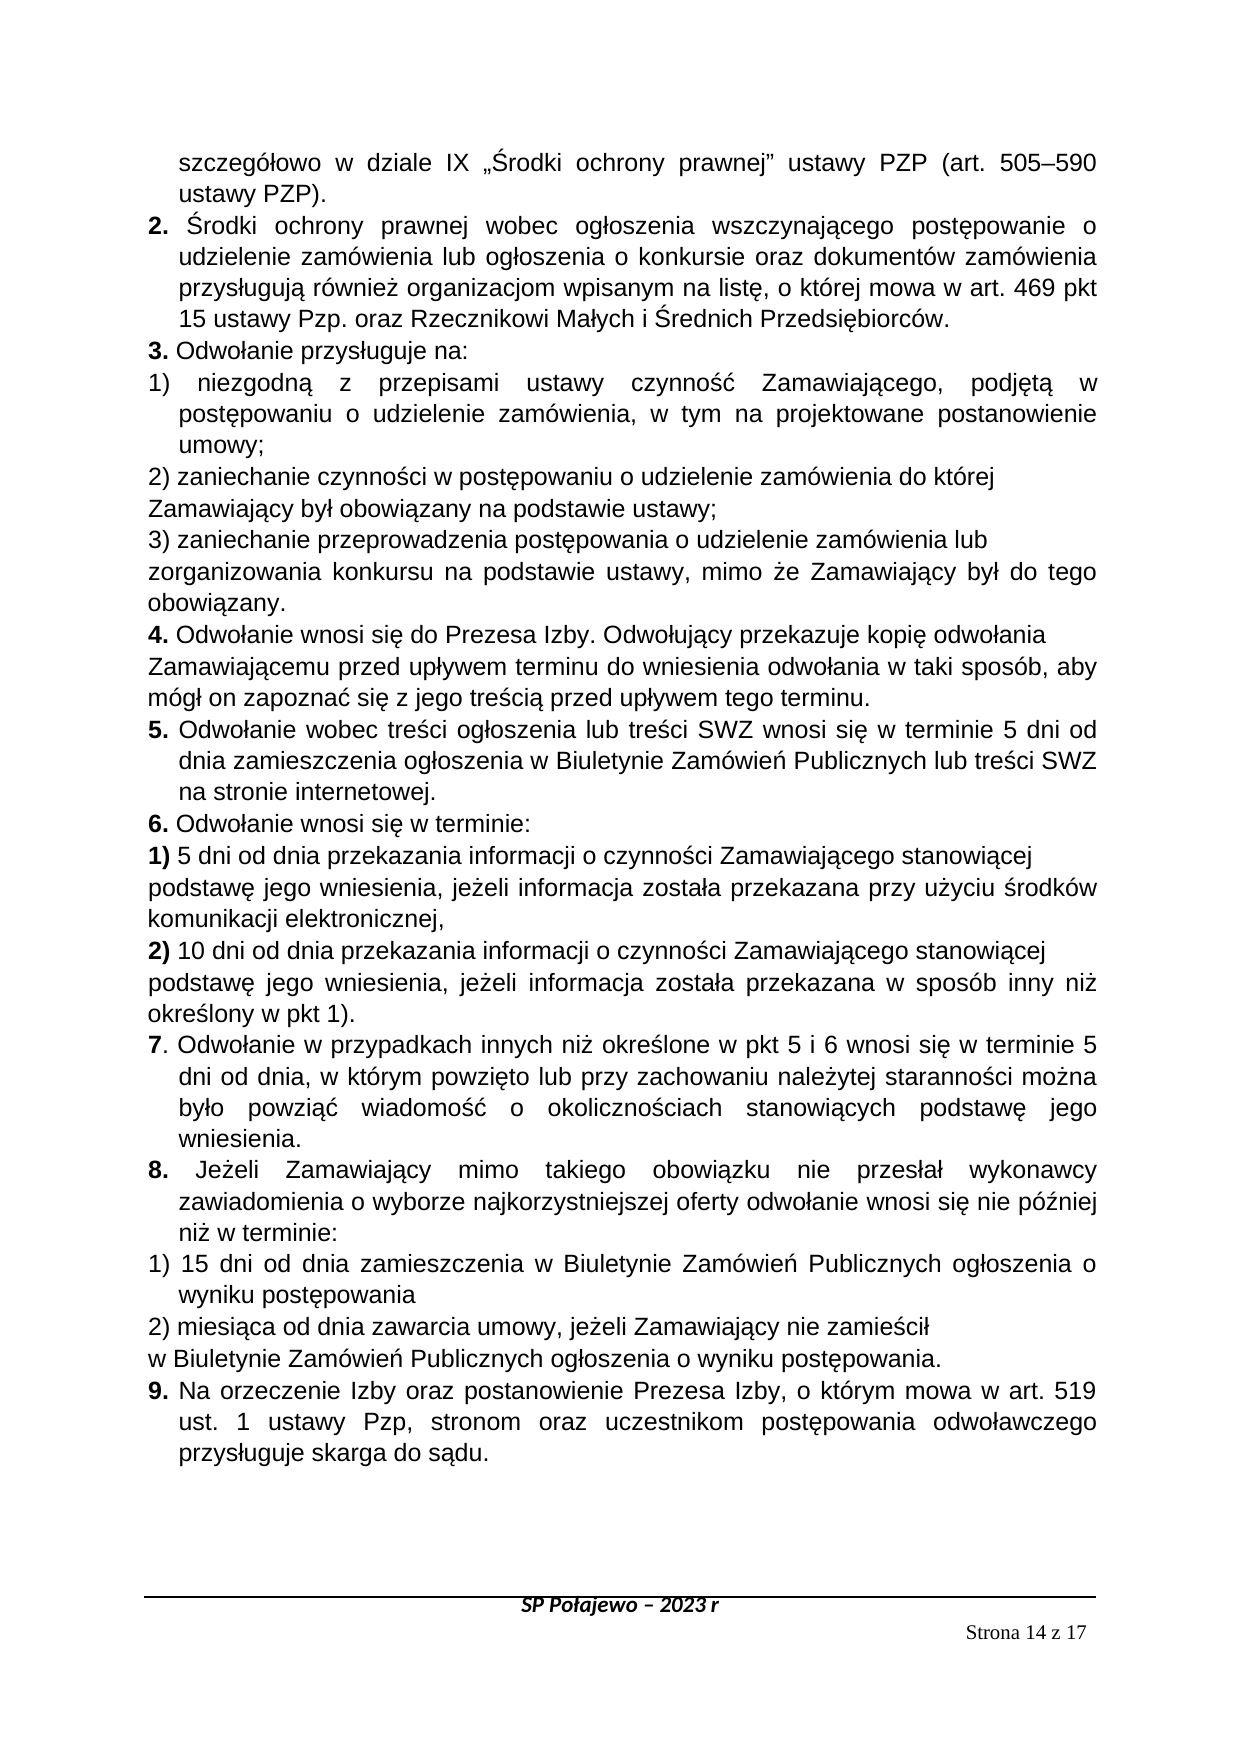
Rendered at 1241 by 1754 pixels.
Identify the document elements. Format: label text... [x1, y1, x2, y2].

text w Biuletynie Zamówień Publicznych ogłoszenia o wyniku postępowania. [148, 1344, 1098, 1373]
text 7. Odwołanie w przypadkach innych niż określone w pkt 5 i 6 wnosi się w terminie 5 dni od dnia, w którym powzięto lub przy zachowaniu należytej staranności można było powziąć wiadomość o okolicznościach stanowiących podstawę jego wniesienia. [148, 1031, 1098, 1152]
text podstawę jego wniesienia, jeżeli informacja została przekazana przy użyciu środków komunikacji elektronicznej, [147, 873, 1098, 933]
text 3) zaniechanie przeprowadzenia postępowania o udzielenie zamówienia lub [148, 526, 1098, 554]
text 4. Odwołanie wnosi się do Prezesa Izby. Odwołujący przekazuje kopię odwołania [148, 620, 1098, 649]
text 9. Na orzeczenie Izby oraz postanowienie Prezesa Izby, o którym mowa w art. 519 ust. 1 ustawy Pzp, stronom oraz uczestnikom postępowania odwoławczego przysługuje skarga do sądu. [148, 1376, 1098, 1467]
text Zamawiającemu przed upływem terminu do wniesienia odwołania w taki sposób, aby mógł on zapoznać się z jego treścią przed upływem tego terminu. [147, 652, 1098, 712]
text 1) 15 dni od dnia zamieszczenia w Biuletynie Zamówień Publicznych ogłoszenia o wyniku postępowania [148, 1249, 1098, 1309]
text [148, 148, 1098, 208]
text 3. Odwołanie przysługuje na: [148, 336, 1098, 365]
text Zamawiający był obowiązany na podstawie ustawy; [148, 494, 1098, 522]
text 5. Odwołanie wobec treści ogłoszenia lub treści SWZ wnosi się w terminie 5 dni od dnia zamieszczenia ogłoszenia w Biuletynie Zamówień Publicznych lub treści SWZ na stronie internetowej. [148, 715, 1098, 806]
text podstawę jego wniesienia, jeżeli informacja została przekazana w sposób inny niż określony w pkt 1). [147, 968, 1098, 1027]
text 2) zaniechanie czynności w postępowaniu o udzielenie zamówienia do której [148, 462, 1098, 491]
text 1) 5 dni od dnia przekazania informacji o czynności Zamawiającego stanowiącej [148, 841, 1098, 870]
text 6. Odwołanie wnosi się w terminie: [148, 809, 1098, 838]
text 2. Środki ochrony prawnej wobec ogłoszenia wszczynającego postępowanie o udzielenie zamówienia lub ogłoszenia o konkursie oraz dokumentów zamówienia przysługują również organizacjom wpisanym na listę, o której mowa w art. 469 pkt 15 ustawy Pzp. oraz Rzecznikowi Małych i Średnich Przedsiębiorców. [148, 211, 1098, 333]
text 2) miesiąca od dnia zawarcia umowy, jeżeli Zamawiający nie zamieścił [148, 1312, 1098, 1341]
text 1) niezgodną z przepisami ustawy czynność Zamawiającego, podjętą w postępowaniu o udzielenie zamówienia, w tym na projektowane postanowienie umowy; [148, 368, 1098, 459]
text zorganizowania konkursu na podstawie ustawy, mimo że Zamawiający był do tego obowiązany. [147, 557, 1098, 617]
text 2) 10 dni od dnia przekazania informacji o czynności Zamawiającego stanowiącej [148, 936, 1098, 964]
text 8. Jeżeli Zamawiający mimo takiego obowiązku nie przesłał wykonawcy zawiadomienia o wyborze najkorzystniejszej oferty odwołanie wnosi się nie później niż w terminie: [148, 1156, 1098, 1246]
